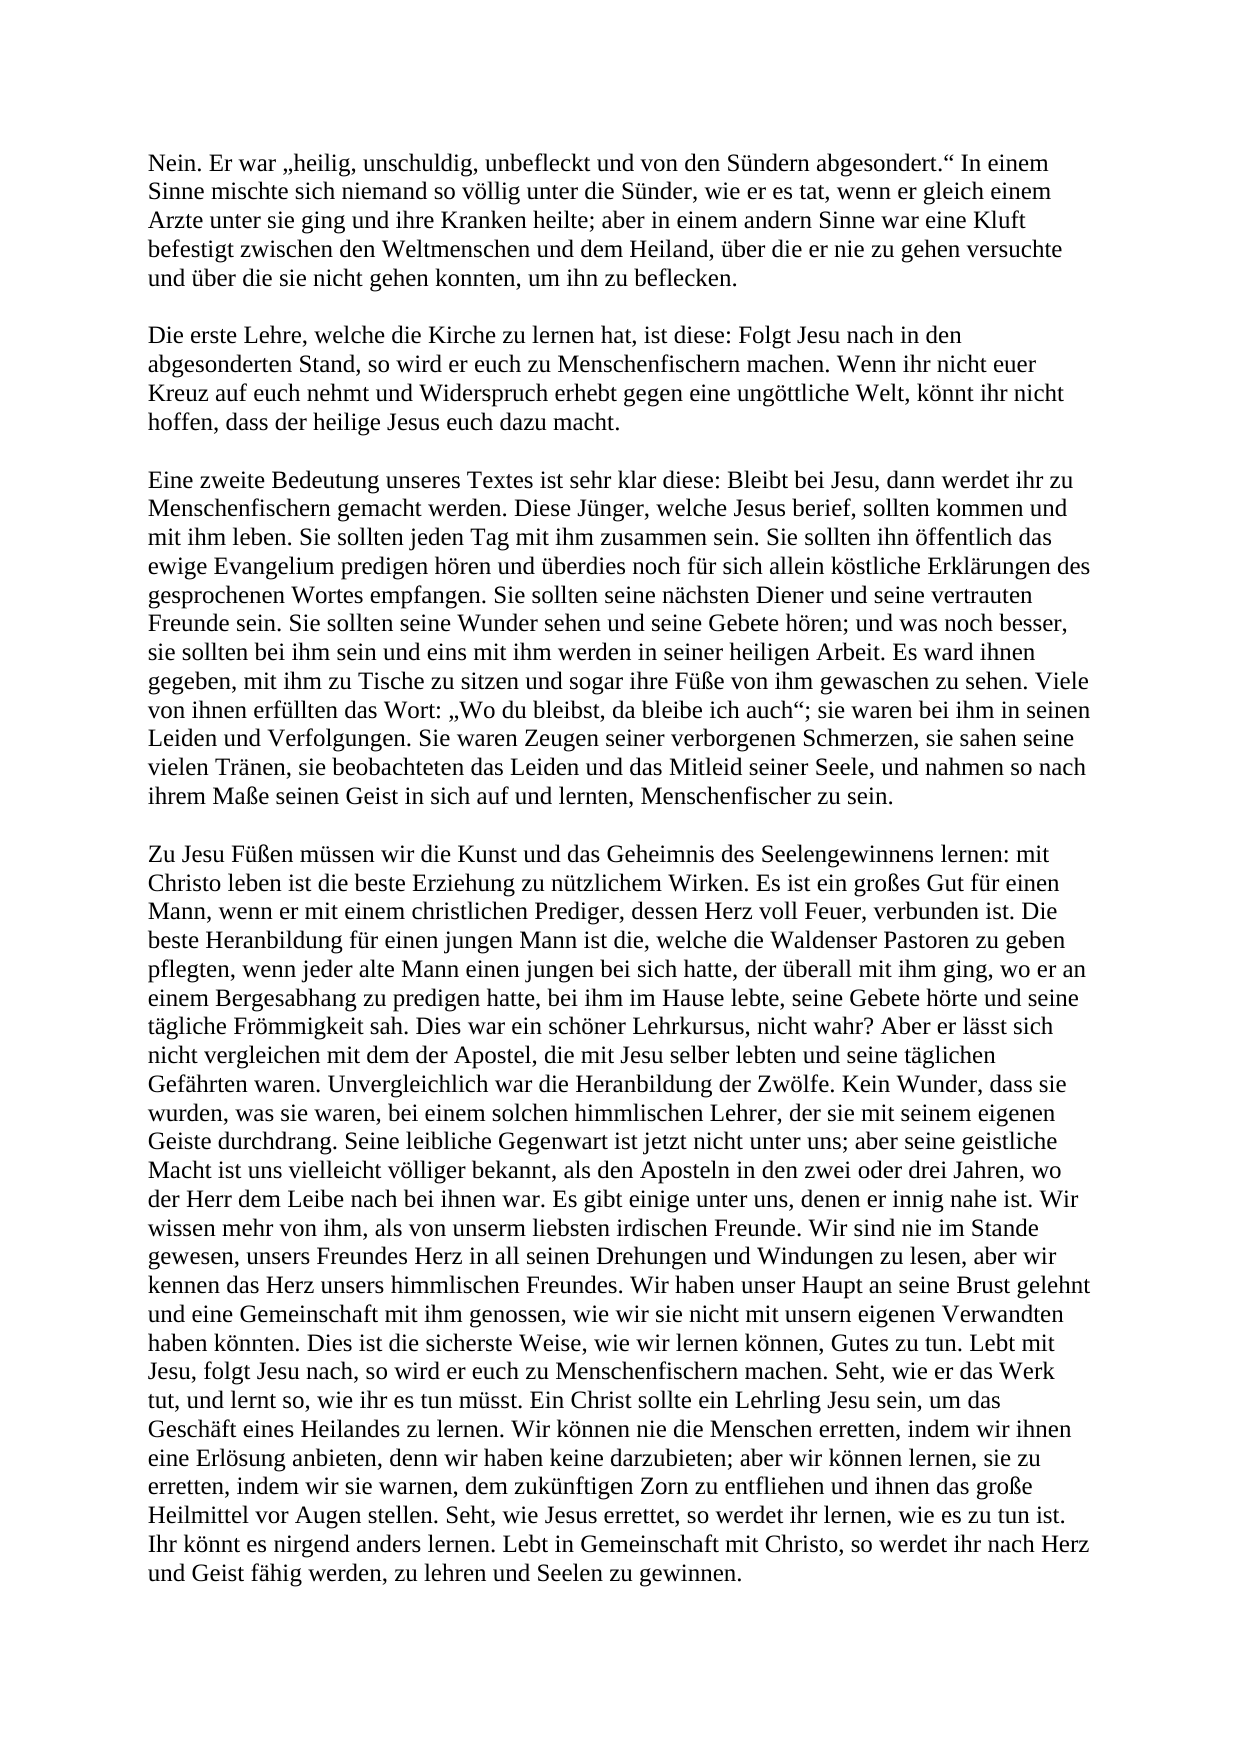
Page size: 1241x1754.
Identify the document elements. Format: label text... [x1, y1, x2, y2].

text Zu Jesu Füßen müssen wir die Kunst und das Geheimnis des Seelengewinnens lernen: mit Christo leben ist die beste Erziehung zu nützlichem Wirken. Es ist ein großes Gut für einen Mann, wenn er mit einem christlichen Prediger, dessen Herz voll Feuer, verbunden ist. Die beste Heranbildung für einen jungen Mann ist die, welche die Waldenser Pastoren zu geben pflegten, wenn jeder alte Mann einen jungen bei sich hatte, der überall mit ihm ging, wo er an einem Bergesabhang zu predigen hatte, bei ihm im Hause lebte, seine Gebete hörte und seine tägliche Frömmigkeit sah. Dies war ein schöner Lehrkursus, nicht wahr? Aber er lässt sich nicht vergleichen mit dem der Apostel, die mit Jesu selber lebten und seine täglichen Gefährten waren. Unvergleichlich war die Heranbildung der Zwölfe. Kein Wunder, dass sie wurden, was sie waren, bei einem solchen himmlischen Lehrer, der sie mit seinem eigenen Geiste durchdrang. Seine leibliche Gegenwart ist jetzt nicht unter uns; aber seine geistliche Macht ist uns vielleicht völliger bekannt, als den Aposteln in den zwei oder drei Jahren, wo der Herr dem Leibe nach bei ihnen war. Es gibt einige unter uns, denen er innig nahe ist. Wir wissen mehr von ihm, als von unserm liebsten irdischen Freunde. Wir sind nie im Stande gewesen, unsers Freundes Herz in all seinen Drehungen und Windungen zu lesen, aber wir kennen das Herz unsers himmlischen Freundes. Wir haben unser Haupt an seine Brust gelehnt und eine Gemeinschaft mit ihm genossen, wie wir sie nicht mit unsern eigenen Verwandten haben könnten. Dies ist die sicherste Weise, wie wir lernen können, Gutes zu tun. Lebt mit Jesu, folgt Jesu nach, so wird er euch zu Menschenfischern machen. Seht, wie er das Werk tut, und lernt so, wie ihr es tun müsst. Ein Christ sollte ein Lehrling Jesu sein, um das Geschäft eines Heilandes zu lernen. Wir können nie die Menschen erretten, indem wir ihnen eine Erlösung anbieten, denn wir haben keine darzubieten; aber wir können lernen, sie zu erretten, indem wir sie warnen, dem zukünftigen Zorn zu entfliehen und ihnen das große Heilmittel vor Augen stellen. Seht, wie Jesus errettet, so werdet ihr lernen, wie es zu tun ist. Ihr könnt es nirgend anders lernen. Lebt in Gemeinschaft mit Christo, so werdet ihr nach Herz und Geist fähig werden, zu lehren und Seelen zu gewinnen. [148, 839, 1093, 1586]
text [148, 148, 1093, 291]
text Eine zweite Bedeutung unseres Textes ist sehr klar diese: Bleibt bei Jesu, dann werdet ihr zu Menschenfischern gemacht werden. Diese Jünger, welche Jesus berief, sollten kommen und mit ihm leben. Sie sollten jeden Tag mit ihm zusammen sein. Sie sollten ihn öffentlich das ewige Evangelium predigen hören und überdies noch für sich allein köstliche Erklärungen des gesprochenen Wortes empfangen. Sie sollten seine nächsten Diener und seine vertrauten Freunde sein. Sie sollten seine Wunder sehen und seine Gebete hören; und was noch besser, sie sollten bei ihm sein und eins mit ihm werden in seiner heiligen Arbeit. Es ward ihnen gegeben, mit ihm zu Tische zu sitzen und sogar ihre Füße von ihm gewaschen zu sehen. Viele von ihnen erfüllten das Wort: „Wo du bleibst, da bleibe ich auch“; sie waren bei ihm in seinen Leiden und Verfolgungen. Sie waren Zeugen seiner verborgenen Schmerzen, sie sahen seine vielen Tränen, sie beobachteten das Leiden und das Mitleid seiner Seele, und nahmen so nach ihrem Maße seinen Geist in sich auf und lernten, Menschenfischer zu sein. [148, 465, 1093, 810]
text Die erste Lehre, welche die Kirche zu lernen hat, ist diese: Folgt Jesu nach in den abgesonderten Stand, so wird er euch zu Menschenfischern machen. Wenn ihr nicht euer Kreuz auf euch nehmt und Widerspruch erhebt gegen eine ungöttliche Welt, könnt ihr nicht hoffen, dass der heilige Jesus euch dazu macht. [148, 321, 1093, 436]
